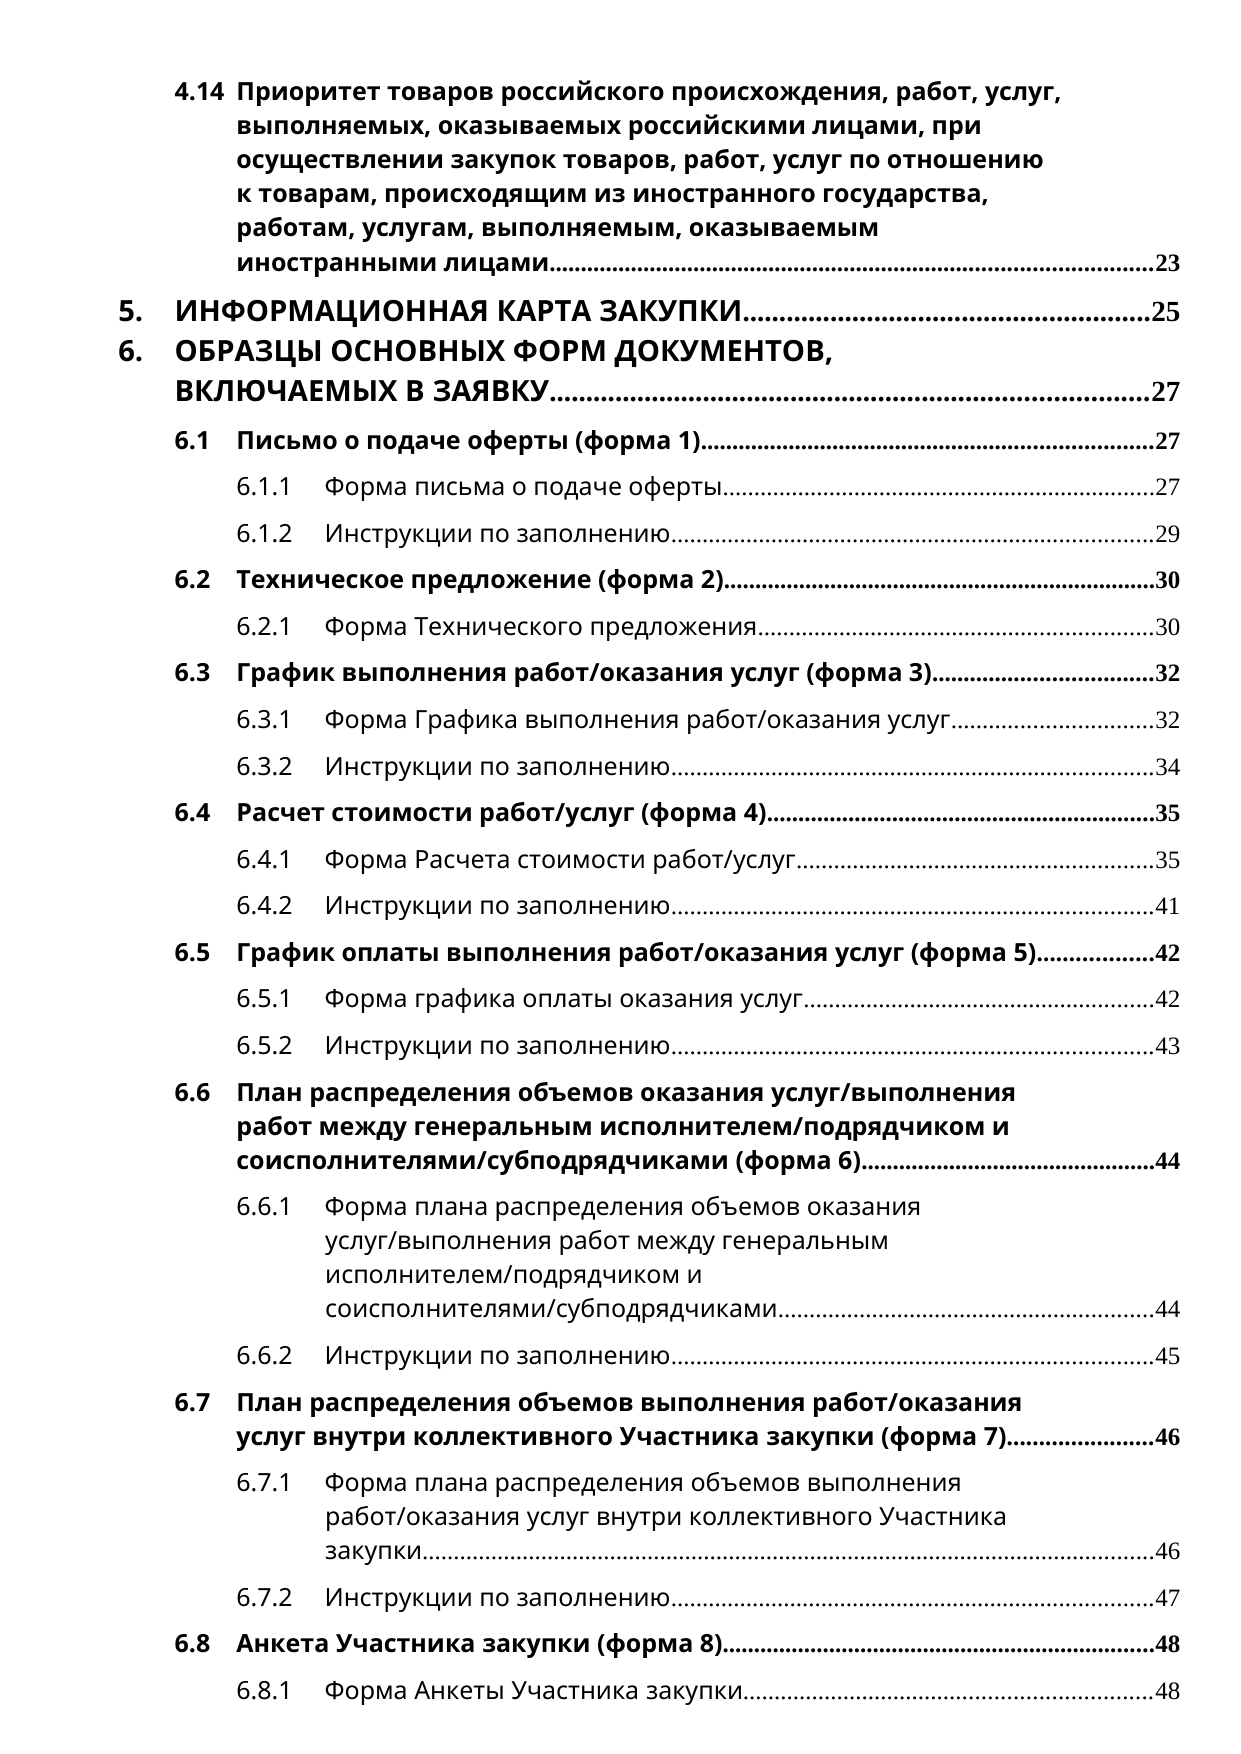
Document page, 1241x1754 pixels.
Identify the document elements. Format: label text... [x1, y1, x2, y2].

text 6. Образцы основных форм документов, включаемых в заявку 27 [118, 330, 1063, 410]
text 6.4 Расчет стоимости работ/услуг (форма 4) 35 [174, 795, 1063, 829]
text 6.1.2 Инструкции по заполнению 29 [236, 515, 1063, 549]
text 6.3.2 Инструкции по заполнению 34 [236, 748, 1063, 782]
text 6.1 Письмо о подаче оферты (форма 1) 27 [174, 422, 1063, 456]
text 6.5.2 Инструкции по заполнению 43 [236, 1028, 1063, 1062]
text 6.2 Техническое предложение (форма 2) 30 [174, 562, 1063, 596]
text 6.7.2 Инструкции по заполнению 47 [236, 1579, 1063, 1613]
text 6.1.1 Форма письма о подаче оферты 27 [236, 469, 1063, 503]
text 6.8.1 Форма Анкеты Участника закупки 48 [236, 1673, 1063, 1707]
text 6.7.1 Форма плана распределения объемов выполнения работ/оказания услуг внутри коллективного Участника закупки 46 [236, 1465, 1063, 1567]
text 6.5 График оплаты выполнения работ/оказания услуг (форма 5) 42 [174, 934, 1063, 968]
text 6.3 График выполнения работ/оказания услуг (форма 3) 32 [174, 655, 1063, 689]
text 6.3.1 Форма Графика выполнения работ/оказания услуг 32 [236, 702, 1063, 736]
text 6.4.1 Форма Расчета стоимости работ/услуг 35 [236, 841, 1063, 875]
text 6.6.2 Инструкции по заполнению 45 [236, 1338, 1063, 1372]
text 6.4.2 Инструкции по заполнению 41 [236, 888, 1063, 922]
text 6.8 Анкета Участника закупки (форма 8) 48 [174, 1626, 1063, 1660]
text 5. Информационная карта закупки 25 [118, 291, 1063, 330]
text 6.6 План распределения объемов оказания услуг/выполнения работ между генеральным исполнителем/подрядчиком и соисполнителями/субподрядчиками (форма 6) 44 [174, 1074, 1063, 1176]
text 4.14 Приоритет товаров российского происхождения, работ, услуг, выполняемых, оказываемых российскими лицами, при осуществлении закупок товаров, работ, услуг по отношению к товарам, происходящим из иностранного государства, работам, услугам, выполняемым, оказываемым иностранными лицами 23 [174, 74, 1063, 278]
text 6.5.1 Форма графика оплаты оказания услуг 42 [236, 981, 1063, 1015]
text 6.2.1 Форма Технического предложения 30 [236, 608, 1063, 643]
text 6.6.1 Форма плана распределения объемов оказания услуг/выполнения работ между генеральным исполнителем/подрядчиком и соисполнителями/субподрядчиками 44 [236, 1189, 1063, 1325]
text 6.7 План распределения объемов выполнения работ/оказания услуг внутри коллективного Участника закупки (форма 7) 46 [174, 1384, 1063, 1452]
